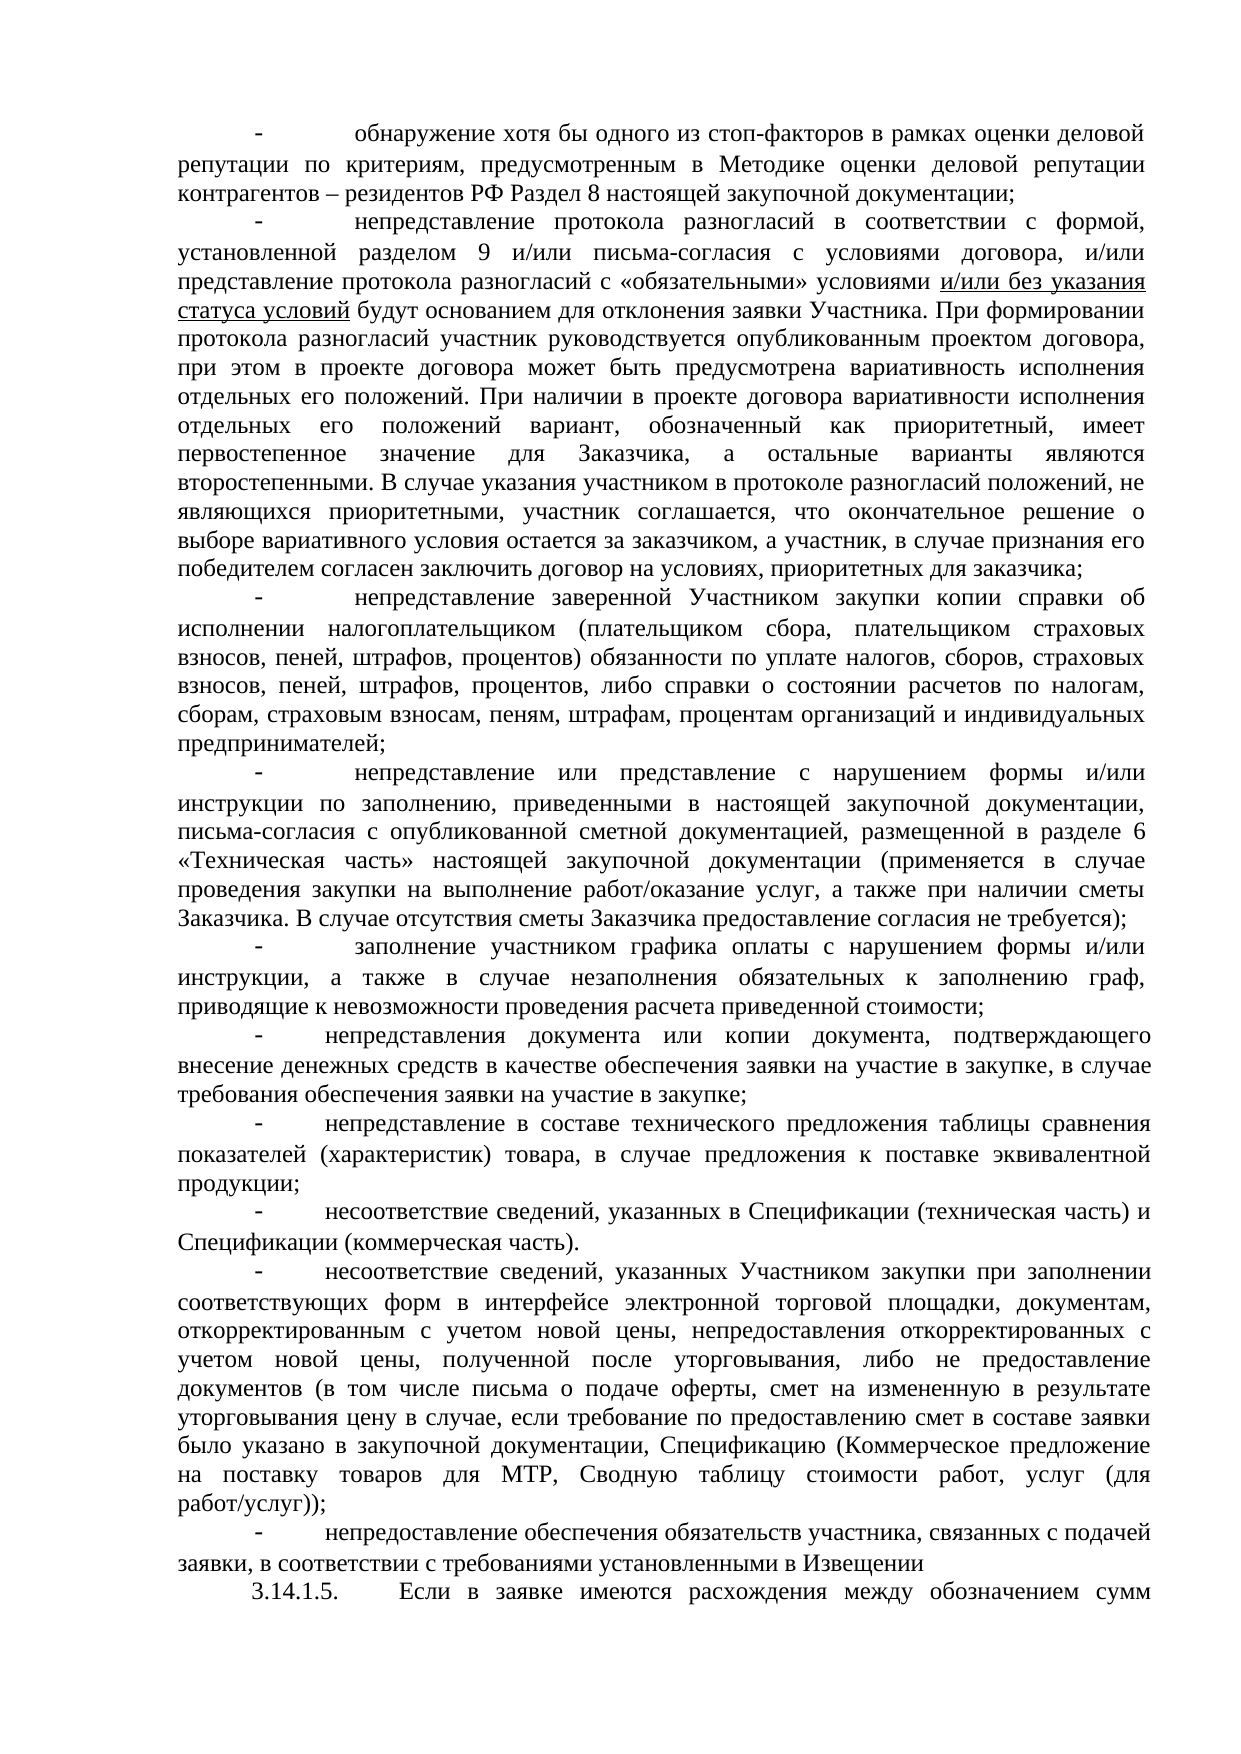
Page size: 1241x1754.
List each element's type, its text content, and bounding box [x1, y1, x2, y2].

list непредставление или представление с нарушением формы и/или инструкции по заполнению, приведенными в настоящей закупочной документации, письма-согласия с опубликованной сметной документацией, размещенной в разделе 6 «Техническая часть» настоящей закупочной документации (применяется в случае проведения закупки на выполнение работ/оказание услуг, а также при наличии сметы Заказчика. В случае отсутствия сметы Заказчика предоставление согласия не требуется); [177, 757, 1146, 931]
list заполнение участником графика оплаты с нарушением формы и/или инструкции, а также в случае незаполнения обязательных к заполнению граф, приводящие к невозможности проведения расчета приведенной стоимости; [177, 931, 1146, 1020]
list непредоставление обеспечения обязательств участника, связанных с подачей заявки, в соответствии с требованиями установленными в Извещении [177, 1517, 1152, 1576]
list несоответствие сведений, указанных Участником закупки при заполнении соответствующих форм в интерфейсе электронной торговой площадки, документам, откорректированным с учетом новой цены, непредоставления откорректированных с учетом новой цены, полученной после уторговывания, либо не предоставление документов (в том числе письма о подаче оферты, смет на измененную в результате уторговывания цену в случае, если требование по предоставлению смет в составе заявки было указано в закупочной документации, Спецификацию (Коммерческое предложение на поставку товаров для МТР, Сводную таблицу стоимости работ, услуг (для работ/услуг)); [177, 1256, 1152, 1517]
list непредставления документа или копии документа, подтверждающего внесение денежных средств в качестве обеспечения заявки на участие в закупке, в случае требования обеспечения заявки на участие в закупке; [177, 1020, 1152, 1108]
list непредставление в составе технического предложения таблицы сравнения показателей (характеристик) товара, в случае предложения к поставке эквивалентной продукции; [177, 1108, 1152, 1196]
list несоответствие сведений, указанных в Спецификации (техническая часть) и Спецификации (коммерческая часть). [177, 1196, 1152, 1256]
list обнаружение хотя бы одного из стоп-факторов в рамках оценки деловой репутации по критериям, предусмотренным в Методике оценки деловой репутации контрагентов – резидентов РФ Раздел 8 настоящей закупочной документации; [177, 118, 1146, 206]
list непредставление протокола разногласий в соответствии с формой, установленной разделом 9 и/или письма-согласия с условиями договора, и/или представление протокола разногласий с «обязательными» условиями и/или без указания статуса условий будут основанием для отклонения заявки Участника. При формировании протокола разногласий участник руководствуется опубликованным проектом договора, при этом в проекте договора может быть предусмотрена вариативность исполнения отдельных его положений. При наличии в проекте договора вариативности исполнения отдельных его положений вариант, обозначенный как приоритетный, имеет первостепенное значение для Заказчика, а остальные варианты являются второстепенными. В случае указания участником в протоколе разногласий положений, не являющихся приоритетными, участник соглашается, что окончательное решение о выборе вариативного условия остается за заказчиком, а участник, в случае признания его победителем согласен заключить договор на условиях, приоритетных для заказчика; [177, 206, 1146, 582]
list непредставление заверенной Участником закупки копии справки об исполнении налогоплательщиком (плательщиком сбора, плательщиком страховых взносов, пеней, штрафов, процентов) обязанности по уплате налогов, сборов, страховых взносов, пеней, штрафов, процентов, либо справки о состоянии расчетов по налогам, сборам, страховым взносам, пеням, штрафам, процентам организаций и индивидуальных предпринимателей; [177, 582, 1146, 757]
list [177, 1576, 1152, 1605]
